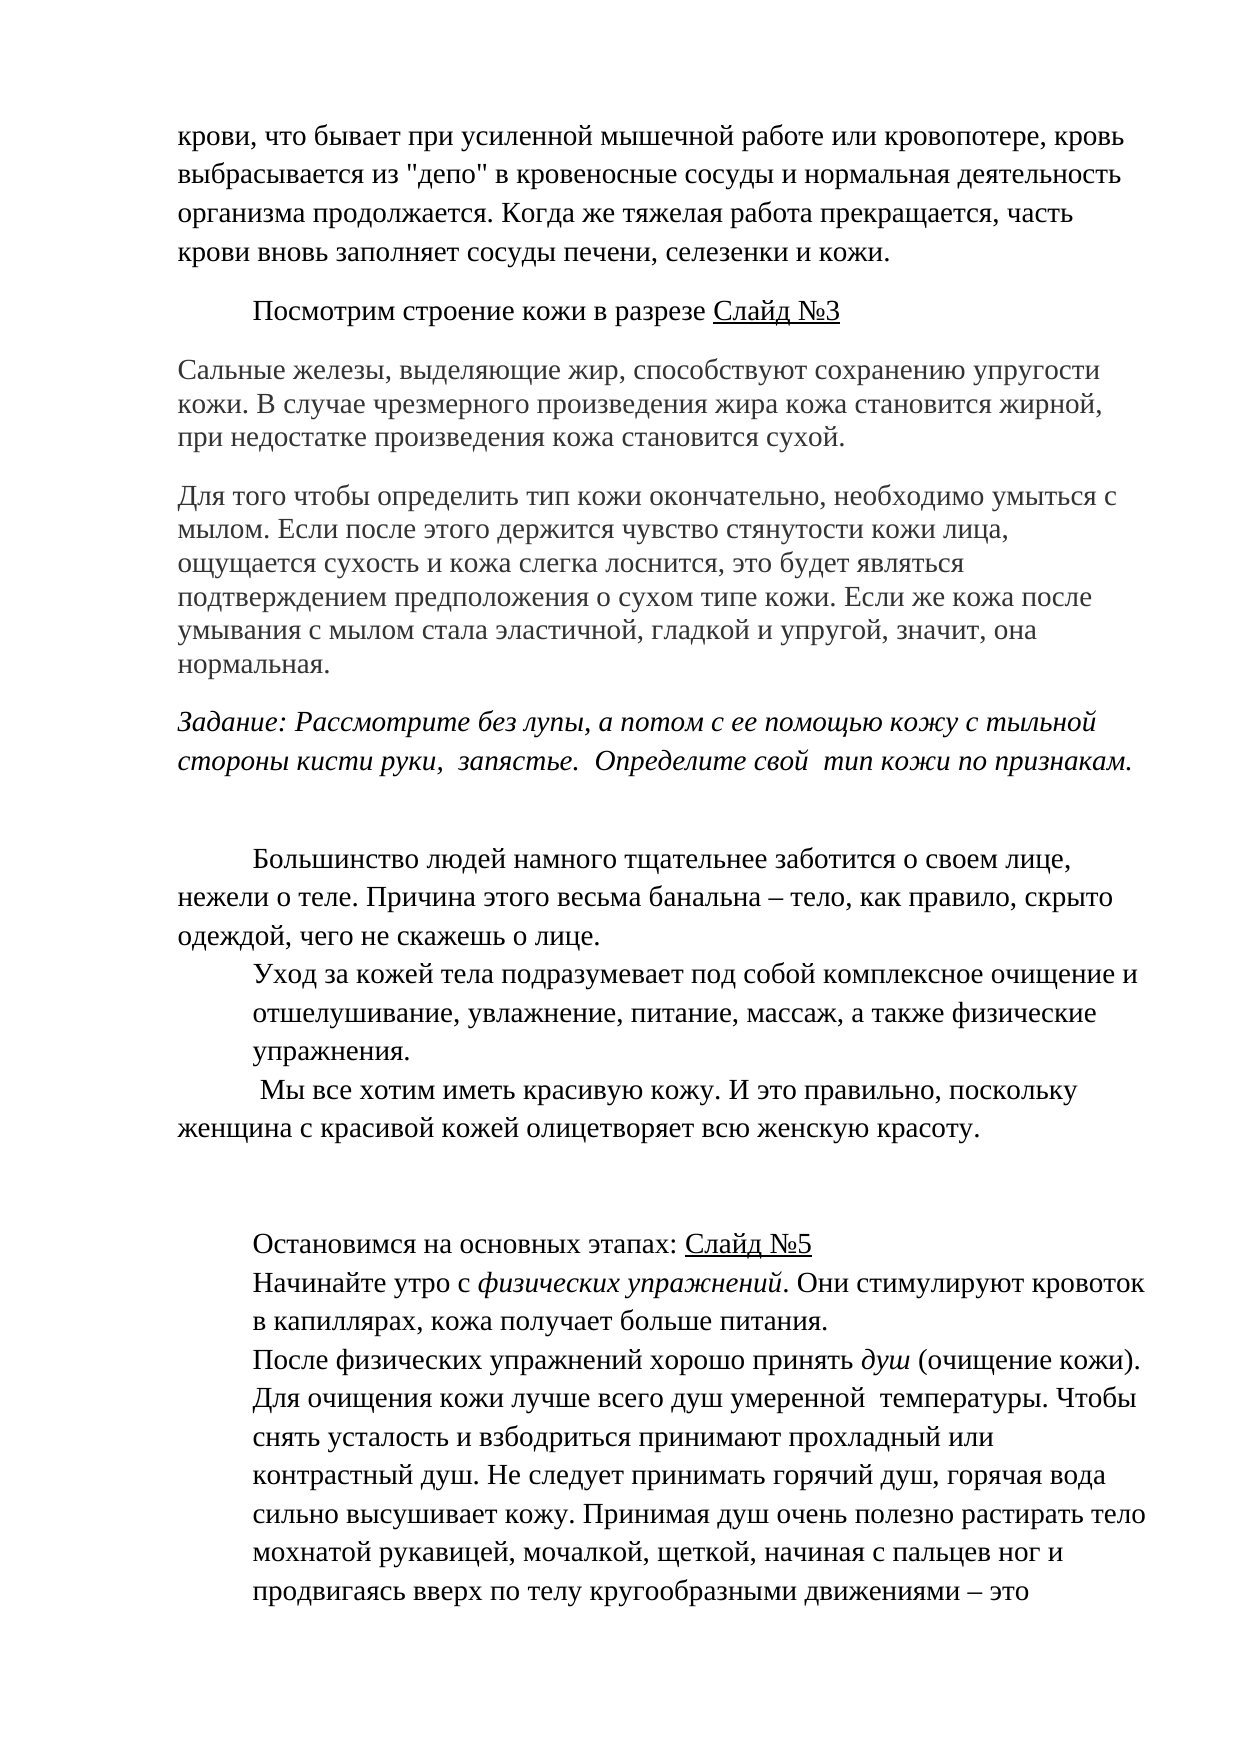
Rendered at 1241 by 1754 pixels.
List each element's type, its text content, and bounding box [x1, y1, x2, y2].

text Сальные железы, выделяющие жир, способствуют сохранению упругости кожи. В случае чрезмерного произведения жира кожа становится жирной, при недостатке произведения кожа становится сухой. [177, 352, 1152, 453]
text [177, 118, 1152, 267]
list Большинство людей намного тщательнее заботится о своем лице, нежели о теле. Причина этого весьма банальна – тело, как правило, скрыто одеждой, чего не скажешь о лице. [177, 841, 1152, 951]
list Начинайте утро с физических упражнений. Они стимулируют кровоток в капиллярах, кожа получает больше питания. [252, 1265, 1152, 1337]
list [252, 1380, 1152, 1607]
text Задание: Рассмотрите без лупы, а потом с ее помощью кожу с тыльной стороны кисти руки, запястье. Определите свой тип кожи по признакам. [177, 704, 1152, 776]
list После физических упражнений хорошо принять душ (очищение кожи). [252, 1342, 1152, 1375]
list Уход за кожей тела подразумевает под собой комплексное очищение и отшелушивание, увлажнение, питание, массаж, а также физические упражнения. [252, 956, 1152, 1067]
text Для того чтобы определить тип кожи окончательно, необходимо умыться с мылом. Если после этого держится чувство стянутости кожи лица, ощущается сухость и кожа слегка лоснится, это будет являться подтверждением предположения о сухом типе кожи. Если же кожа после умывания с мылом стала эластичной, гладкой и упругой, значит, она нормальная. [177, 478, 1152, 679]
list Мы все хотим иметь красивую кожу. И это правильно, поскольку женщина с красивой кожей олицетворяет всю женскую красоту. [177, 1072, 1152, 1144]
list Посмотрим строение кожи в разрезе Слайд №3 [252, 293, 1152, 327]
list Остановимся на основных этапах: Слайд №5 [252, 1226, 1152, 1260]
